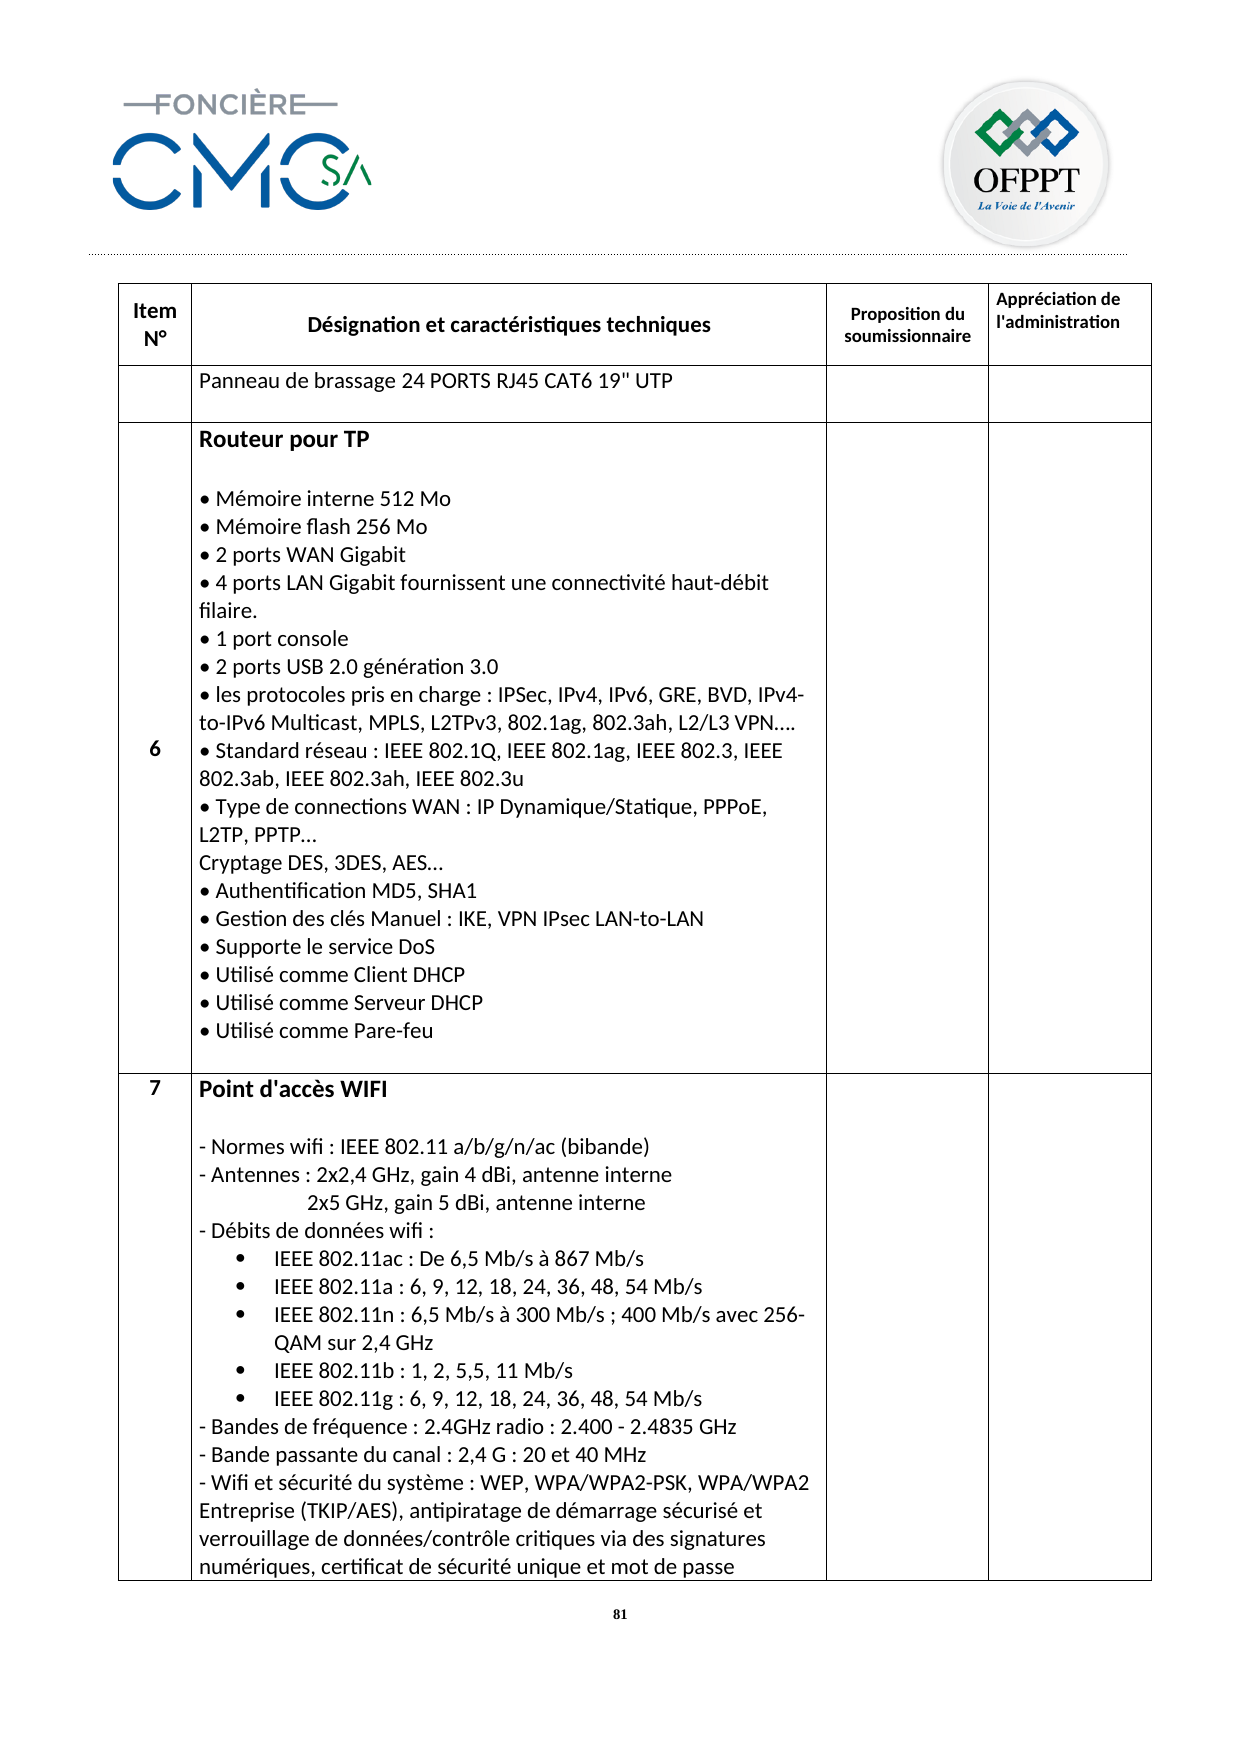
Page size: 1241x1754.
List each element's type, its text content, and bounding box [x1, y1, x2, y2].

table_cell [827, 1074, 988, 1580]
table_cell [827, 366, 988, 422]
table_cell Routeur pour TP • Mémoire interne 512 Mo • Mémoire flash 256 Mo • 2 ports WAN Gigabit • 4 ports LAN Gigabit fournissent une connectivité haut-débit filaire. • 1 port console • 2 ports USB 2.0 génération 3.0 • les protocoles pris en charge : IPSec, IPv4, IPv6, GRE, BVD, IPv4-to-IPv6 Multicast, MPLS, L2TPv3, 802.1ag, 802.3ah, L2/L3 VPN…. • Standard réseau : IEEE 802.1Q, IEEE 802.1ag, IEEE 802.3, IEEE 802.3ab, IEEE 802.3ah, IEEE 802.3u • Type de connections WAN : IP Dynamique/Statique, PPPoE, L2TP, PPTP… Cryptage DES, 3DES, AES… • Authentification MD5, SHA1 • Gestion des clés Manuel : IKE, VPN IPsec LAN-to-LAN • Supporte le service DoS • Utilisé comme Client DHCP • Utilisé comme Serveur DHCP • Utilisé comme Pare-feu [192, 423, 826, 1072]
table_cell [827, 423, 988, 1072]
table_cell 5 [119, 366, 191, 422]
table_header Désignation et caractéristiques techniques [192, 284, 826, 365]
table_header Appréciation de l'administration [989, 284, 1151, 365]
table_cell 6 [119, 423, 191, 1072]
table_header Item N° [119, 284, 191, 365]
table_cell [989, 1074, 1151, 1580]
picture [935, 73, 1116, 254]
picture [112, 88, 372, 210]
table_cell 7 [119, 1074, 191, 1580]
table_cell Panneau de brassage Panneau de brassage 24 PORTS RJ45 CAT6 19" UTP [192, 366, 826, 422]
table_cell [989, 423, 1151, 1072]
table_header Proposition du soumissionnaire [827, 284, 988, 365]
table_cell [989, 366, 1151, 422]
